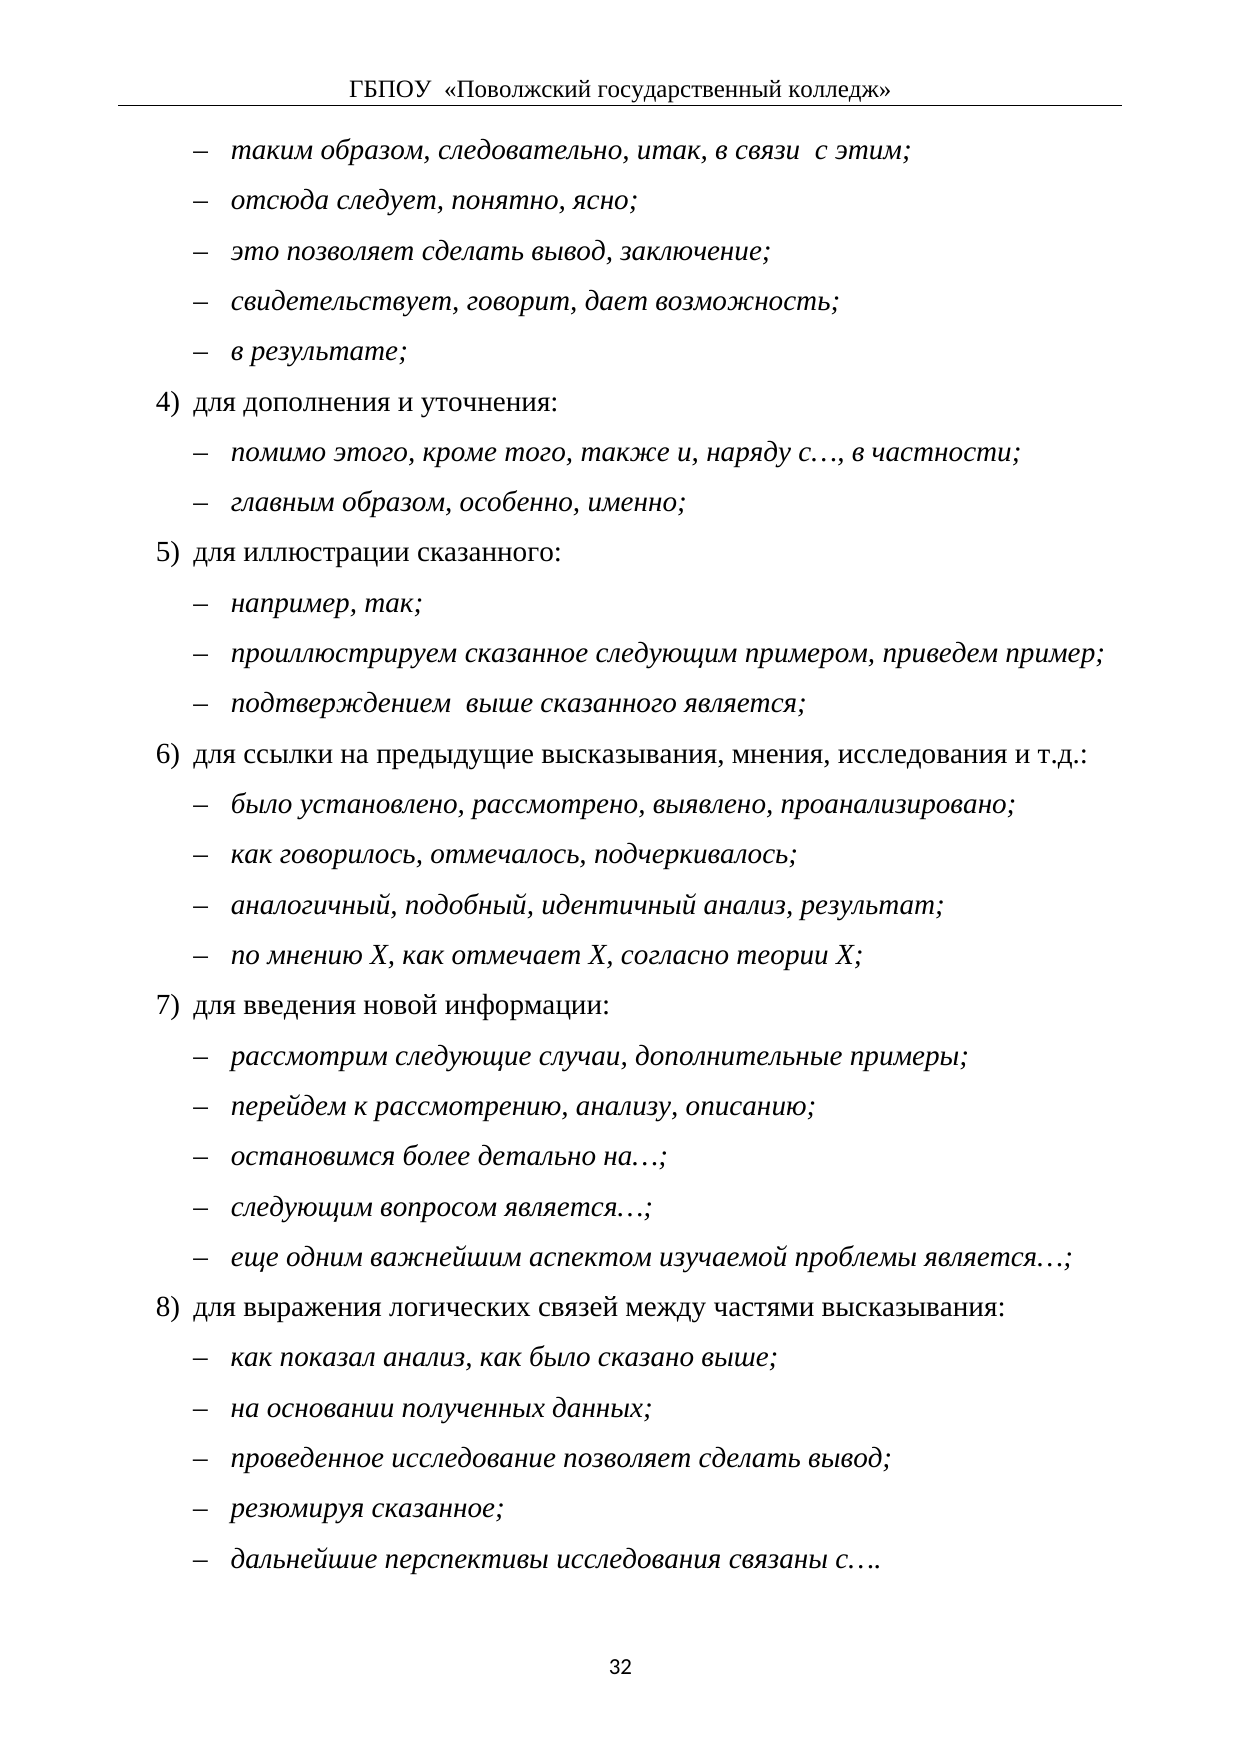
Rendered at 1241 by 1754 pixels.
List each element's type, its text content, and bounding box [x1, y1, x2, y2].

list на основании полученных данных; [193, 1390, 1122, 1423]
list подтверждением выше сказанного является; [193, 686, 1122, 719]
list помимо этого, кроме того, также и, наряду с…, в частности; [193, 434, 1122, 467]
list для введения новой информации: [156, 987, 1122, 1021]
list проведенное исследование позволяет сделать вывод; [193, 1440, 1122, 1474]
list для ссылки на предыдущие высказывания, мнения, исследования и т.д.: [156, 736, 1122, 769]
list отсюда следует, понятно, ясно; [193, 182, 1122, 216]
list для выражения логических связей между частями высказывания: [156, 1289, 1122, 1323]
list как показал анализ, как было сказано выше; [193, 1339, 1122, 1373]
list еще одним важнейшим аспектом изучаемой проблемы является…; [193, 1239, 1122, 1272]
list проиллюстрируем сказанное следующим примером, приведем пример; [193, 635, 1122, 669]
list рассмотрим следующие случаи, дополнительные примеры; [193, 1038, 1122, 1071]
list было установлено, рассмотрено, выявлено, проанализировано; [193, 786, 1122, 820]
list аналогичный, подобный, идентичный анализ, результат; [193, 887, 1122, 920]
list это позволяет сделать вывод, заключение; [193, 233, 1122, 266]
list свидетельствует, говорит, дает возможность; [193, 283, 1122, 317]
list для иллюстрации сказанного: [156, 534, 1122, 568]
list остановимся более детально на…; [193, 1138, 1122, 1172]
list таким образом, следовательно, итак, в связи с этим; [193, 132, 1122, 166]
list перейдем к рассмотрению, анализу, описанию; [193, 1088, 1122, 1122]
list дальнейшие перспективы исследования связаны с…. [193, 1541, 1122, 1574]
list для дополнения и уточнения: [156, 384, 1122, 417]
list резюмируя сказанное; [193, 1491, 1122, 1524]
list в результате; [193, 333, 1122, 367]
list по мнению Х, как отмечает Х, согласно теории Х; [193, 937, 1122, 971]
list следующим вопросом является…; [193, 1189, 1122, 1222]
list как говорилось, отмечалось, подчеркивалось; [193, 836, 1122, 870]
list например, так; [193, 585, 1122, 618]
list главным образом, особенно, именно; [193, 484, 1122, 518]
